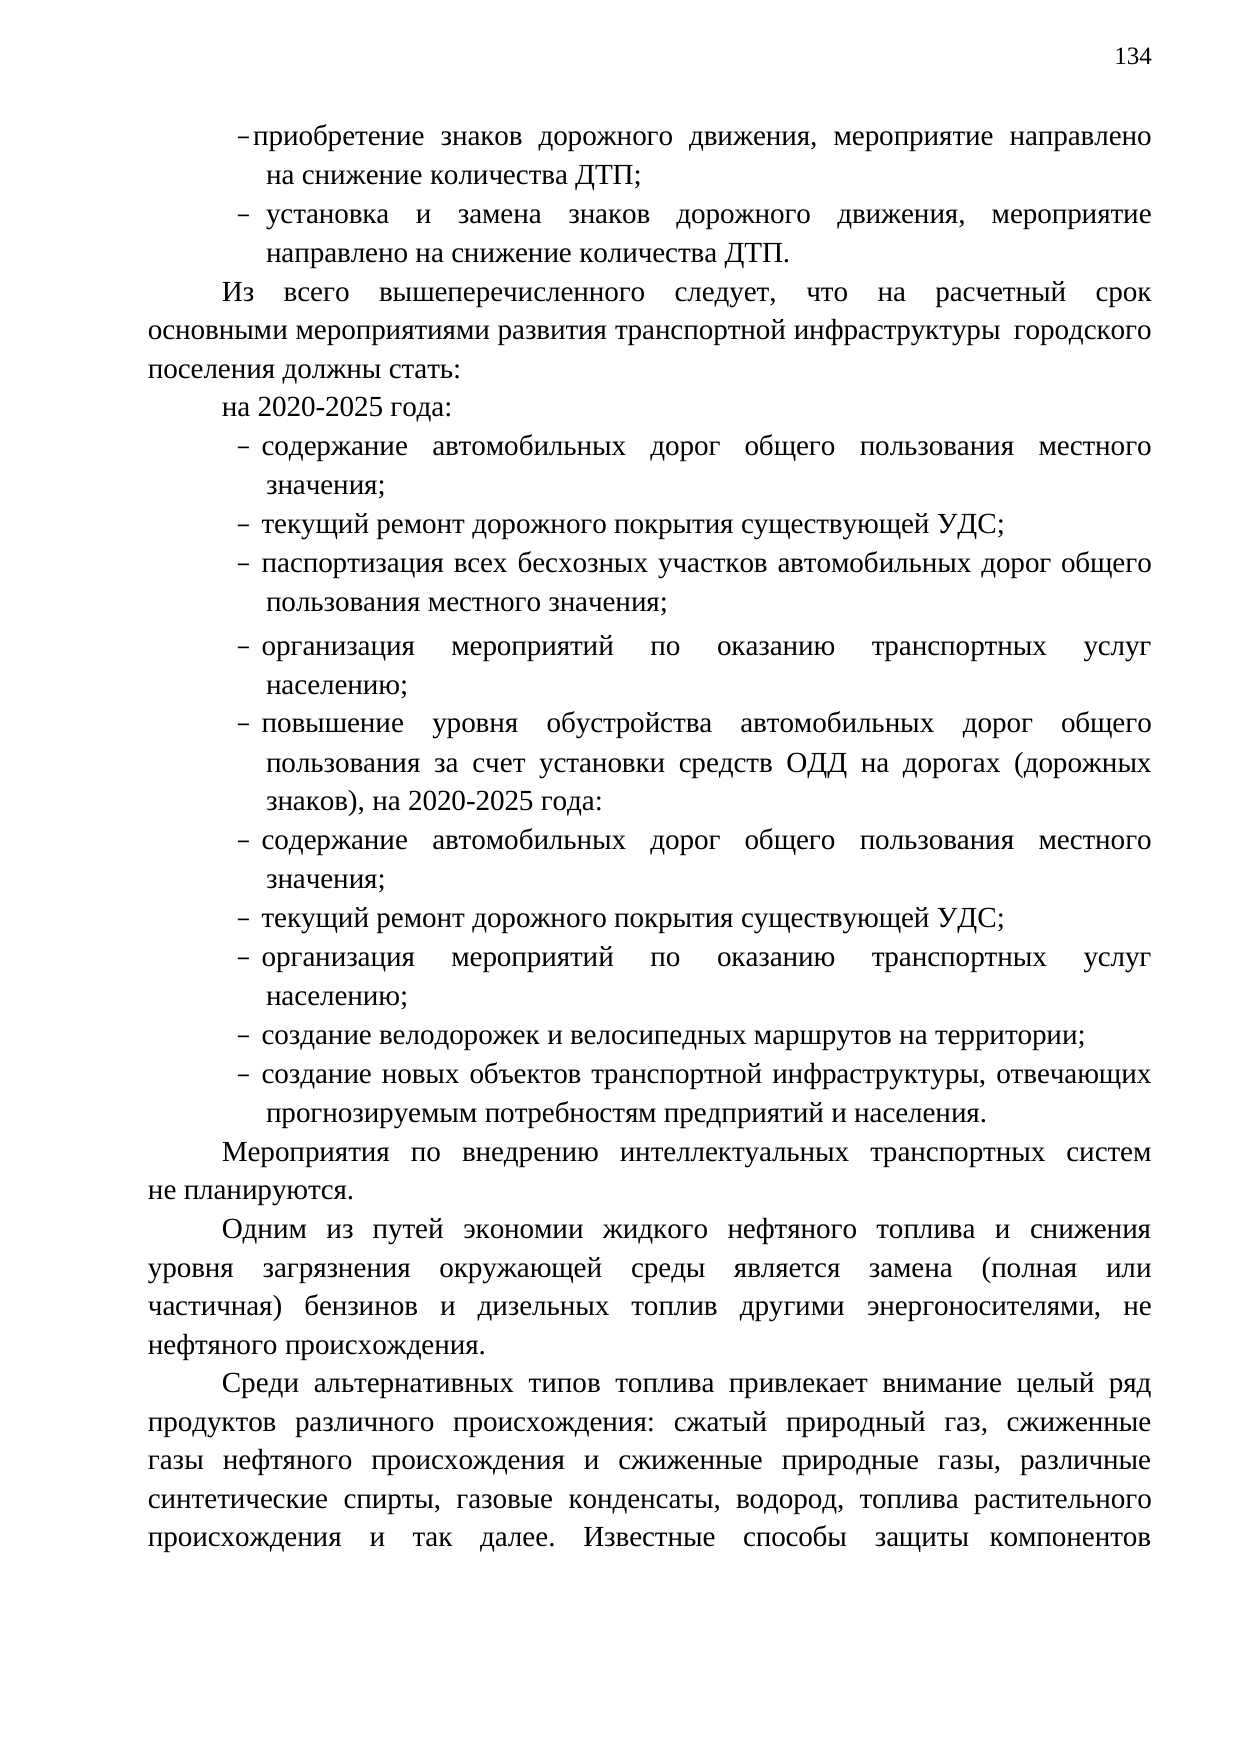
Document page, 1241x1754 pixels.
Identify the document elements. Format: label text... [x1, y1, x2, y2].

list организация мероприятий по оказанию транспортных услуг населению; [236, 628, 1152, 701]
list паспортизация всех бесхозных участков автомобильных дорог общего пользования местного значения; [236, 545, 1152, 618]
text Из всего вышеперечисленного следует, что на расчетный срок основными мероприятиями развития транспортной инфраструктуры городского поселения должны стать: [148, 274, 1152, 384]
text Мероприятия по внедрению интеллектуальных транспортных систем не планируются. [148, 1134, 1152, 1206]
list содержание автомобильных дорог общего пользования местного значения; [236, 822, 1152, 894]
list установка и замена знаков дорожного движения, мероприятие направлено на снижение количества ДТП. [236, 196, 1152, 269]
text на 2020-2025 года: [148, 389, 1152, 423]
list создание новых объектов транспортной инфраструктуры, отвечающих прогнозируемым потребностям предприятий и населения. [236, 1056, 1152, 1129]
list создание велодорожек и велосипедных маршрутов на территории; [236, 1017, 1152, 1051]
list повышение уровня обустройства автомобильных дорог общего пользования за счет установки средств ОДД на дорогах (дорожных знаков), на 2020-2025 года: [236, 706, 1152, 817]
text Одним из путей экономии жидкого нефтяного топлива и снижения уровня загрязнения окружающей среды является замена (полная или частичная) бензинов и дизельных топлив другими энергоносителями, не нефтяного происхождения. [148, 1211, 1152, 1360]
list организация мероприятий по оказанию транспортных услуг населению; [236, 939, 1152, 1012]
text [148, 1365, 1152, 1553]
list текущий ремонт дорожного покрытия существующей УДС; [236, 506, 1152, 540]
list содержание автомобильных дорог общего пользования местного значения; [236, 428, 1152, 501]
list текущий ремонт дорожного покрытия существующей УДС; [236, 900, 1152, 934]
list приобретение знаков дорожного движения, мероприятие направлено на снижение количества ДТП; [236, 118, 1152, 191]
